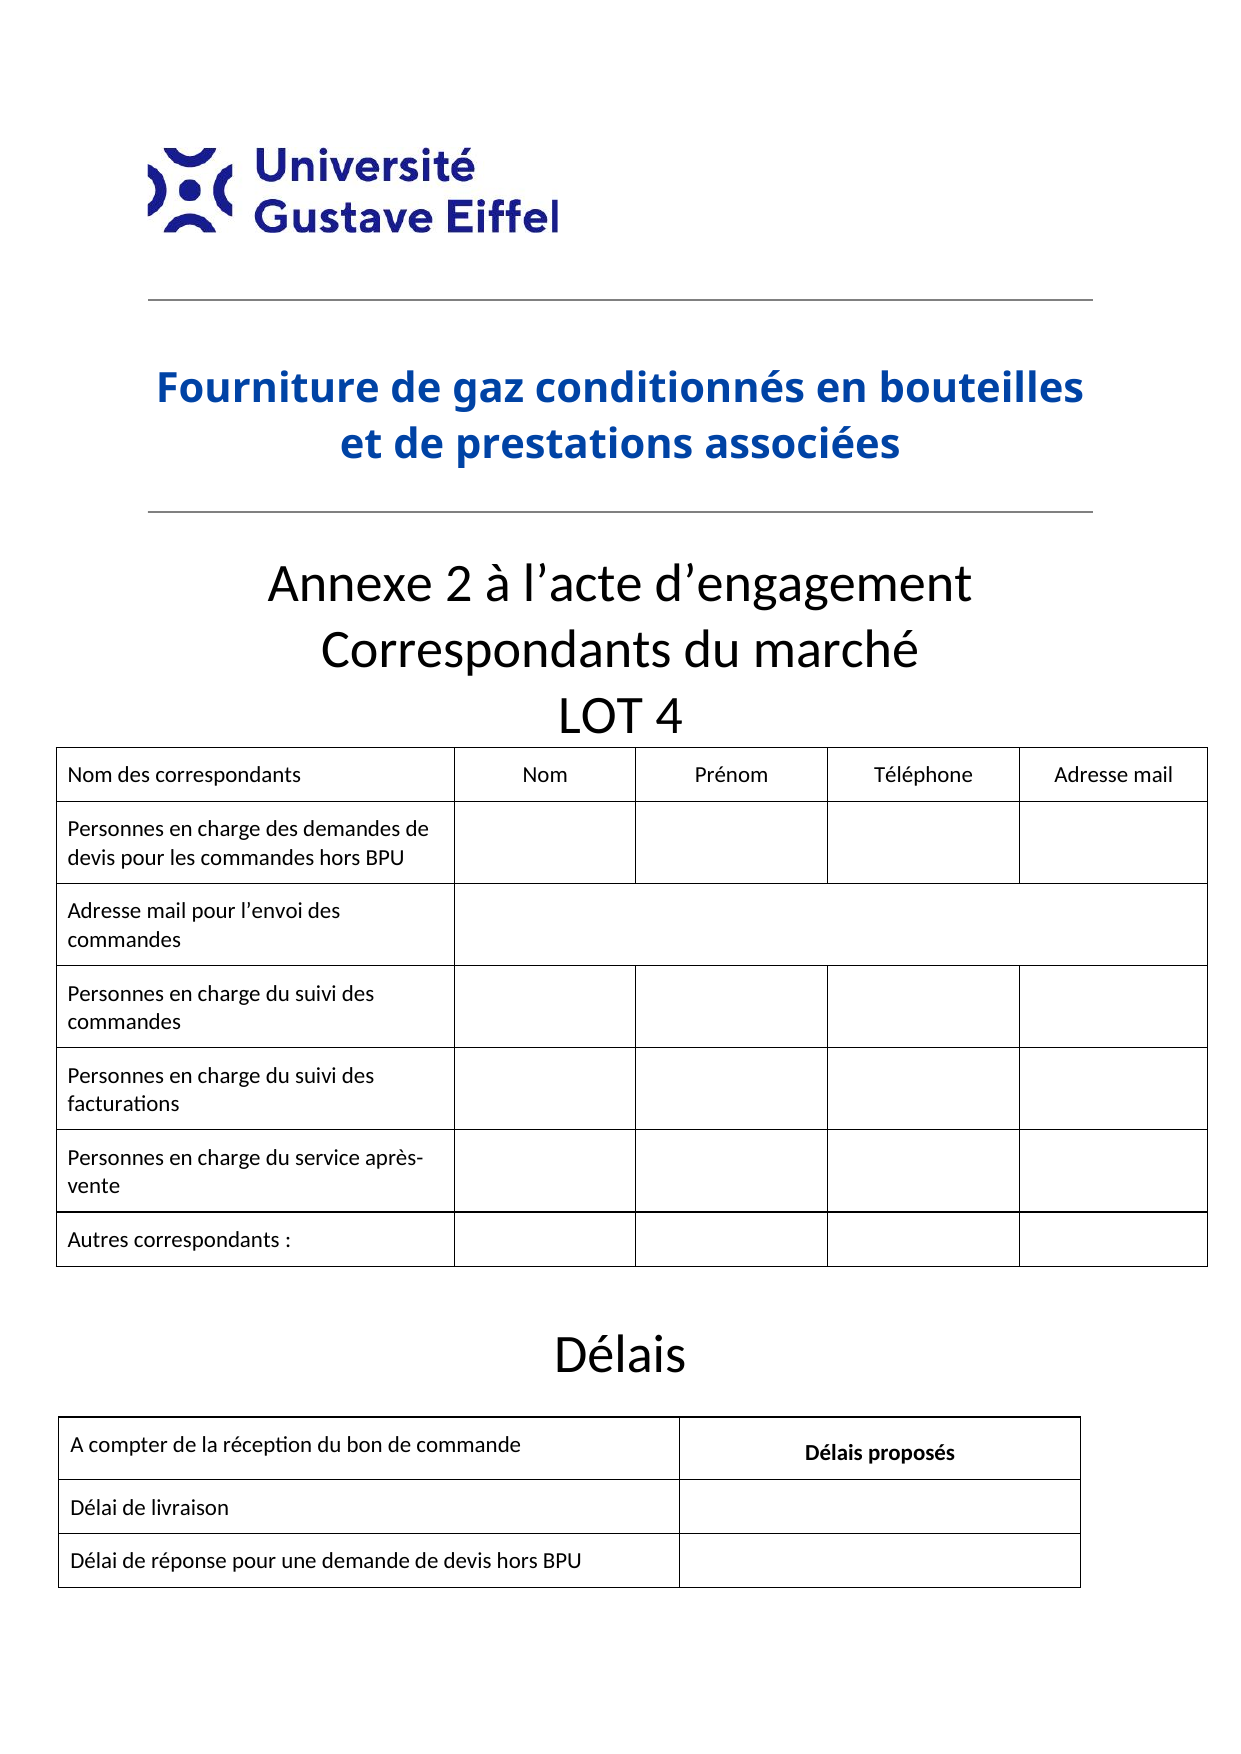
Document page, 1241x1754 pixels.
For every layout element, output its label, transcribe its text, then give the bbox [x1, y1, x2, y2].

table_header Téléphone [828, 748, 1019, 801]
table_cell [455, 966, 635, 1047]
table_cell [1020, 1130, 1207, 1211]
table_cell [636, 1048, 827, 1129]
table_cell [636, 1130, 827, 1211]
table_cell Adresse mail pour l’envoi des commandes [57, 884, 454, 965]
table_cell [455, 1130, 635, 1211]
table_cell [1020, 1048, 1207, 1129]
table_cell [828, 802, 1019, 883]
table_cell [1020, 966, 1207, 1047]
text Annexe 2 à l’acte d’engagement [148, 548, 1093, 615]
table_cell [636, 966, 827, 1047]
table_cell Personnes en charge du suivi des commandes [57, 966, 454, 1047]
table_cell [1020, 802, 1207, 883]
table_cell [455, 802, 635, 883]
table_header Adresse mail [1020, 748, 1207, 801]
table_header Nom [455, 748, 635, 801]
table_cell [455, 1213, 635, 1266]
table_cell [455, 1048, 635, 1129]
table_cell [1020, 1213, 1207, 1266]
table_header Délais proposés [680, 1418, 1080, 1479]
table_cell [828, 1213, 1019, 1266]
table_header Nom des correspondants [57, 748, 454, 801]
table_cell [455, 884, 1207, 965]
table_cell Personnes en charge des demandes de devis pour les commandes hors BPU [57, 802, 454, 883]
text Correspondants du marché [148, 615, 1093, 681]
table_cell [680, 1480, 1080, 1533]
table_cell Personnes en charge du service après-vente [57, 1130, 454, 1211]
table_cell [636, 1213, 827, 1266]
table_cell [828, 966, 1019, 1047]
picture [147, 147, 558, 233]
table_header Prénom [636, 748, 827, 801]
table_cell [828, 1130, 1019, 1211]
text Fourniture de gaz conditionnés en bouteilles et de prestations associées [148, 358, 1093, 471]
table_cell Délai de livraison [59, 1480, 679, 1533]
text LOT 4 [148, 681, 1093, 747]
table_cell Autres correspondants : [57, 1213, 454, 1266]
table_cell [680, 1534, 1080, 1587]
table_cell [828, 1048, 1019, 1129]
table_cell [636, 802, 827, 883]
table_header A compter de la réception du bon de commande [59, 1418, 679, 1479]
table_cell Personnes en charge du suivi des facturations [57, 1048, 454, 1129]
text Délais [148, 1319, 1093, 1386]
table_cell Délai de réponse pour une demande de devis hors BPU [59, 1534, 679, 1587]
